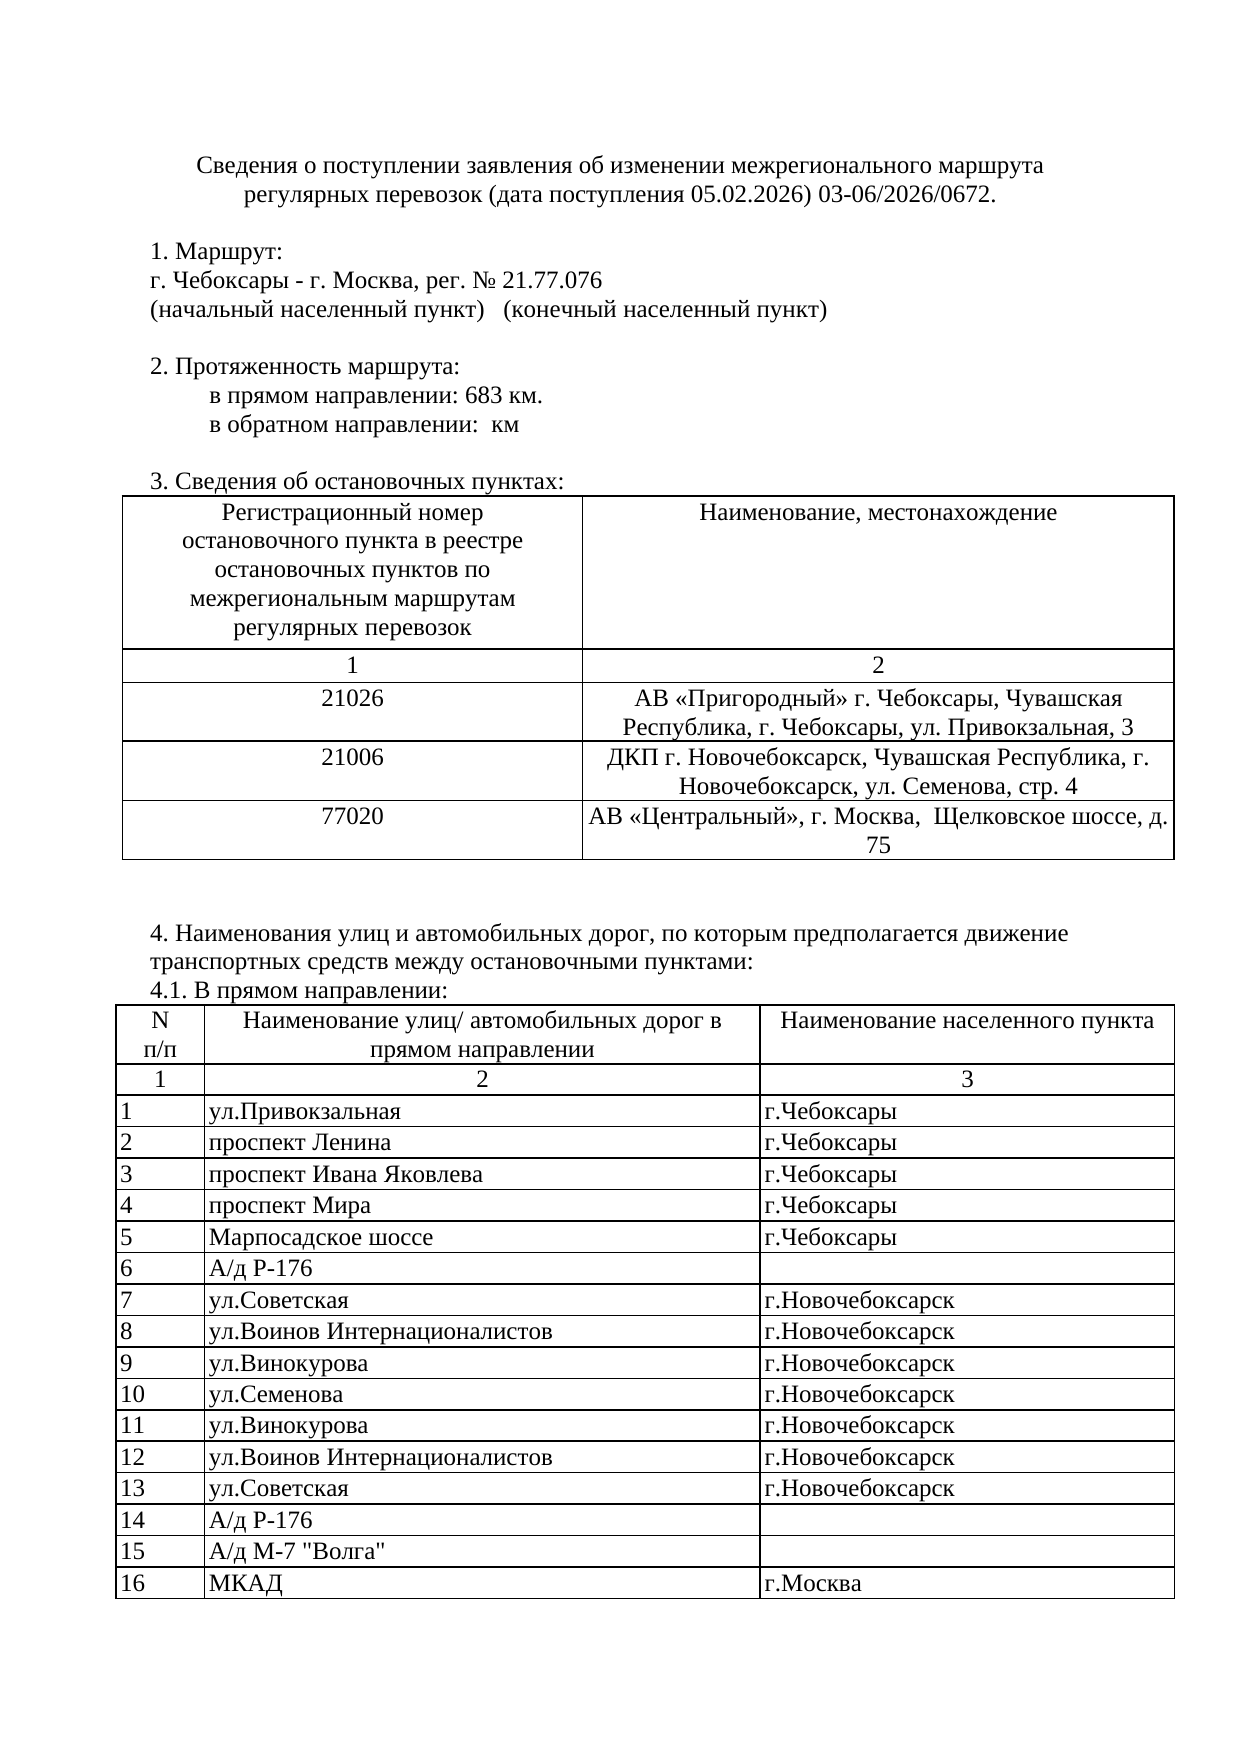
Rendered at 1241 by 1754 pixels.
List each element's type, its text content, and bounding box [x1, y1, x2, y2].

text 2. Протяженность маршрута: [150, 351, 1090, 380]
table_cell г.Новочебоксарск [761, 1411, 1174, 1440]
table_cell г.Новочебоксарск [761, 1473, 1174, 1503]
table_cell ул.Привокзальная [205, 1096, 759, 1126]
table_cell г.Новочебоксарск [761, 1379, 1174, 1409]
table_cell ДКП г. Новочебоксарск, Чувашская Республика, г. Новочебоксарск, ул. Семенова, стр. 4 [583, 742, 1173, 799]
table_cell 10 [117, 1379, 204, 1409]
table_cell [761, 1505, 1174, 1535]
table_header Наименование улиц/ автомобильных дорог в прямом направлении [205, 1006, 759, 1063]
table_cell 12 [117, 1442, 204, 1472]
table_cell 3 [117, 1159, 204, 1189]
table_cell ул.Семенова [205, 1379, 759, 1409]
table_cell А/д Р-176 [205, 1253, 759, 1283]
table_cell 1 [123, 650, 582, 681]
table_header Регистрационный номер остановочного пункта в реестре остановочных пунктов по межрегиональным маршрутам регулярных перевозок [123, 497, 582, 648]
table_cell проспект Ленина [205, 1127, 759, 1157]
table_cell 8 [117, 1316, 204, 1346]
table_header N п/п [117, 1006, 204, 1063]
table_cell 1 [117, 1096, 204, 1126]
table_cell 3 [761, 1065, 1174, 1094]
table_header Наименование населенного пункта [761, 1006, 1174, 1063]
table_cell г.Новочебоксарск [761, 1316, 1174, 1346]
table_cell г.Чебоксары [761, 1127, 1174, 1157]
table_cell [761, 1253, 1174, 1283]
table_cell 1 [117, 1065, 204, 1094]
text 3. Сведения об остановочных пунктах: [150, 466, 1090, 495]
table_cell АВ «Пригородный» г. Чебоксары, Чувашская Республика, г. Чебоксары, ул. Привокзальная, 3 [583, 683, 1173, 740]
table_cell 2 [117, 1127, 204, 1157]
text 4. Наименования улиц и автомобильных дорог, по которым предполагается движение транспортных средств между остановочными пунктами: [150, 918, 1090, 975]
table_cell г.Чебоксары [761, 1222, 1174, 1252]
table_cell А/д Р-176 [205, 1505, 759, 1535]
table_cell 6 [117, 1253, 204, 1283]
table_cell проспект Мира [205, 1190, 759, 1220]
text г. Чебоксары - г. Москва, рег. № 21.77.076 [150, 265, 1090, 294]
table_cell А/д М-7 "Волга" [205, 1536, 759, 1566]
table_cell г.Москва [761, 1568, 1174, 1598]
table_cell 77020 [123, 801, 582, 858]
table_cell г.Новочебоксарск [761, 1285, 1174, 1314]
table_cell 7 [117, 1285, 204, 1314]
table_cell 11 [117, 1411, 204, 1440]
table_cell 21006 [123, 742, 582, 799]
table_cell 2 [583, 650, 1173, 681]
text Сведения о поступлении заявления об изменении межрегионального маршрута регулярных перевозок (дата поступления 05.02.2026) 03-06/2026/0672. [150, 150, 1090, 207]
text 4.1. В прямом направлении: [150, 975, 1090, 1004]
table_cell 21026 [123, 683, 582, 740]
table_cell г.Новочебоксарск [761, 1442, 1174, 1472]
table_cell 9 [117, 1348, 204, 1377]
table_cell г.Чебоксары [761, 1190, 1174, 1220]
table_cell ул.Винокурова [205, 1411, 759, 1440]
table_cell 13 [117, 1473, 204, 1503]
table_cell 4 [117, 1190, 204, 1220]
table_cell АВ «Центральный», г. Москва, Щелковское шоссе, д. 75 [583, 801, 1173, 858]
table_cell ул.Советская [205, 1473, 759, 1503]
table_cell ул.Воинов Интернационалистов [205, 1316, 759, 1346]
table_cell проспект Ивана Яковлева [205, 1159, 759, 1189]
table_cell [761, 1536, 1174, 1566]
table_cell МКАД [205, 1568, 759, 1598]
table_cell 5 [117, 1222, 204, 1252]
table_cell ул.Советская [205, 1285, 759, 1314]
text в прямом направлении: 683 км. [150, 380, 1090, 409]
text (начальный населенный пункт) (конечный населенный пункт) [150, 294, 1090, 322]
table_header Наименование, местонахождение [583, 497, 1173, 648]
table_cell г.Новочебоксарск [761, 1348, 1174, 1377]
table_cell ул.Винокурова [205, 1348, 759, 1377]
table_cell Марпосадское шоссе [205, 1222, 759, 1252]
table_cell 2 [205, 1065, 759, 1094]
text 1. Маршрут: [150, 236, 1090, 265]
table_cell г.Чебоксары [761, 1159, 1174, 1189]
text в обратном направлении: км [150, 409, 1090, 437]
table_cell 15 [117, 1536, 204, 1566]
table_cell 14 [117, 1505, 204, 1535]
table_cell г.Чебоксары [761, 1096, 1174, 1126]
table_cell ул.Воинов Интернационалистов [205, 1442, 759, 1472]
table_cell 16 [117, 1568, 204, 1598]
